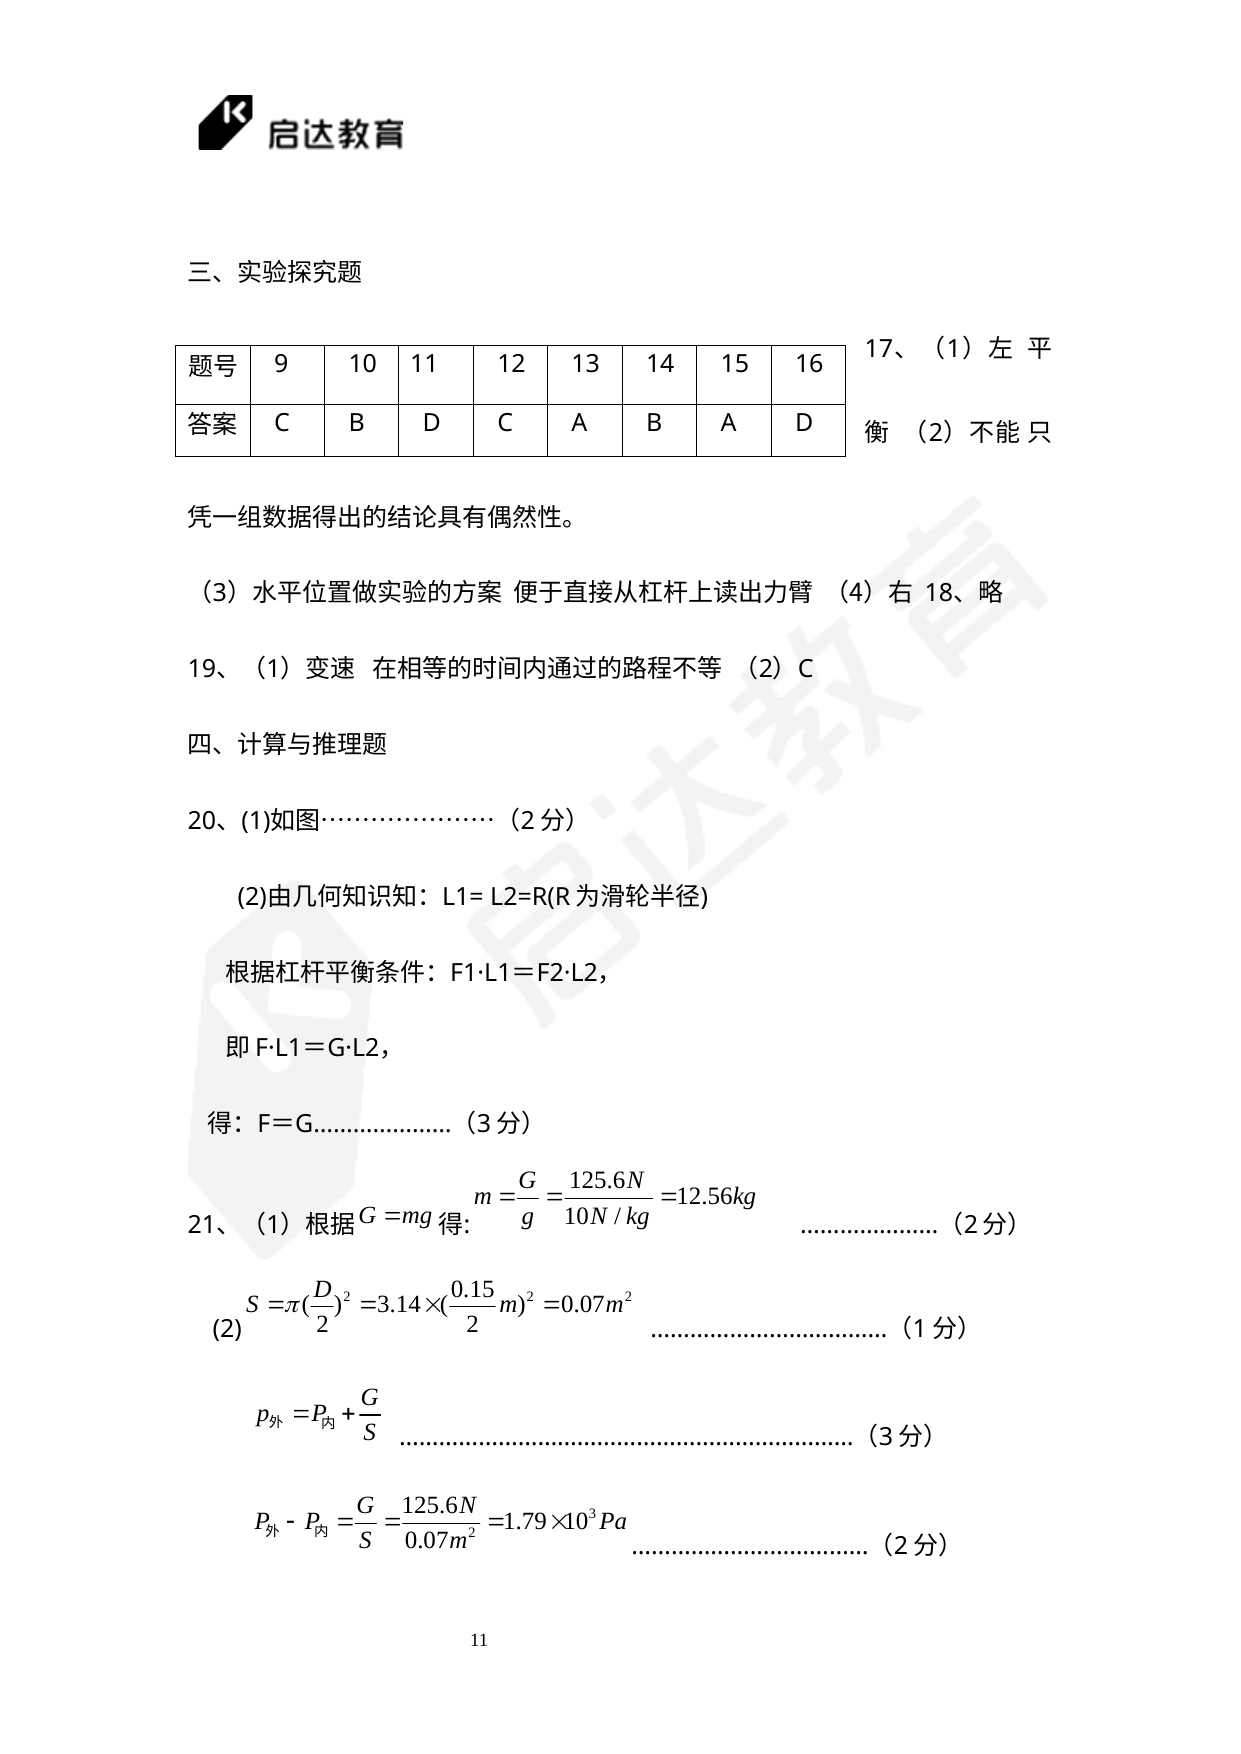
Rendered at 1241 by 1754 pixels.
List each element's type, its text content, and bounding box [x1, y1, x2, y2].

table_header 题号 [176, 346, 250, 403]
text ………………………………（2分） [187, 1490, 1053, 1588]
text 20、(1)如图…………………（2分） [187, 786, 1053, 851]
table_cell A [697, 405, 771, 456]
text 即F·L1＝G·L2， [187, 1013, 1053, 1078]
table_header 15 [697, 346, 771, 403]
table_header 14 [623, 346, 696, 403]
text 21、（1）根据得: …………………（2分） [187, 1165, 1053, 1263]
table_cell 答案 [176, 405, 250, 456]
text （3）水平位置做实验的方案 便于直接从杠杆上读出力臂 （4）右 18、略 [187, 558, 1053, 623]
table_header 9 [251, 346, 324, 403]
table_header 10 [325, 346, 398, 403]
table_header 12 [474, 346, 547, 403]
text 三、实验探究题 [187, 238, 1053, 303]
text ……………………………………………………………（3分） [187, 1382, 1053, 1479]
table_cell A [548, 405, 622, 456]
text 得：F＝G…………………（3分） [187, 1089, 1053, 1154]
picture [198, 95, 404, 150]
table_header 16 [772, 346, 845, 403]
text (2) ………………………………（1分） [187, 1273, 1053, 1371]
text (2)由几何知识知：L1= L2=R(R为滑轮半径) [187, 862, 1053, 927]
table_header 11 [399, 346, 473, 403]
text 19、（1）变速 在相等的时间内通过的路程不等 （2）C [187, 634, 1053, 699]
table_cell B [325, 405, 398, 456]
table_header 13 [548, 346, 622, 403]
text 17、（1）左 平衡 （2）不能 只凭一组数据得出的结论具有偶然性。 [187, 314, 1053, 548]
table_cell C [251, 405, 324, 456]
table_cell D [772, 405, 845, 456]
table_cell D [399, 405, 473, 456]
table_cell C [474, 405, 547, 456]
table_cell B [623, 405, 696, 456]
text 根据杠杆平衡条件：F1·L1＝F2·L2， [187, 938, 1053, 1003]
text 四、计算与推理题 [187, 710, 1053, 775]
